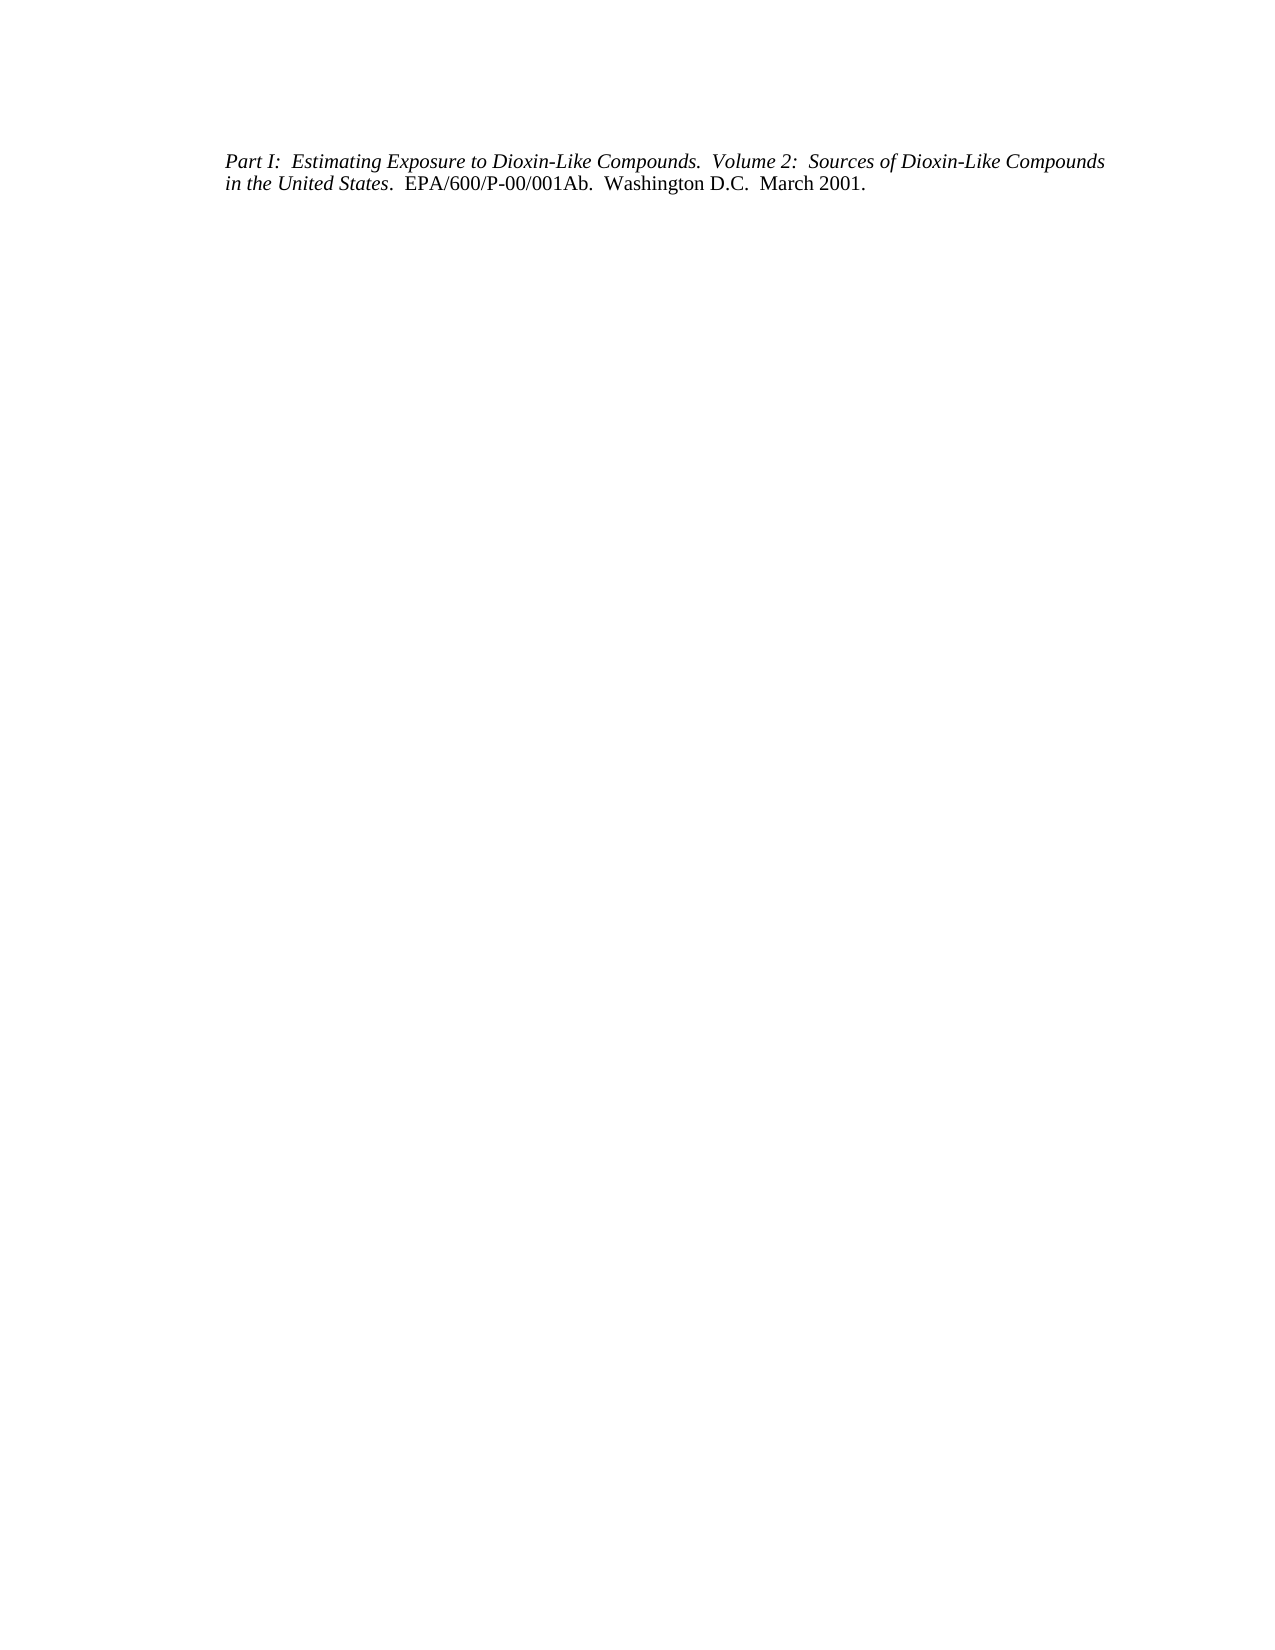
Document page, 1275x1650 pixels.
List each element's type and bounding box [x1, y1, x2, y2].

text [150, 150, 1125, 195]
